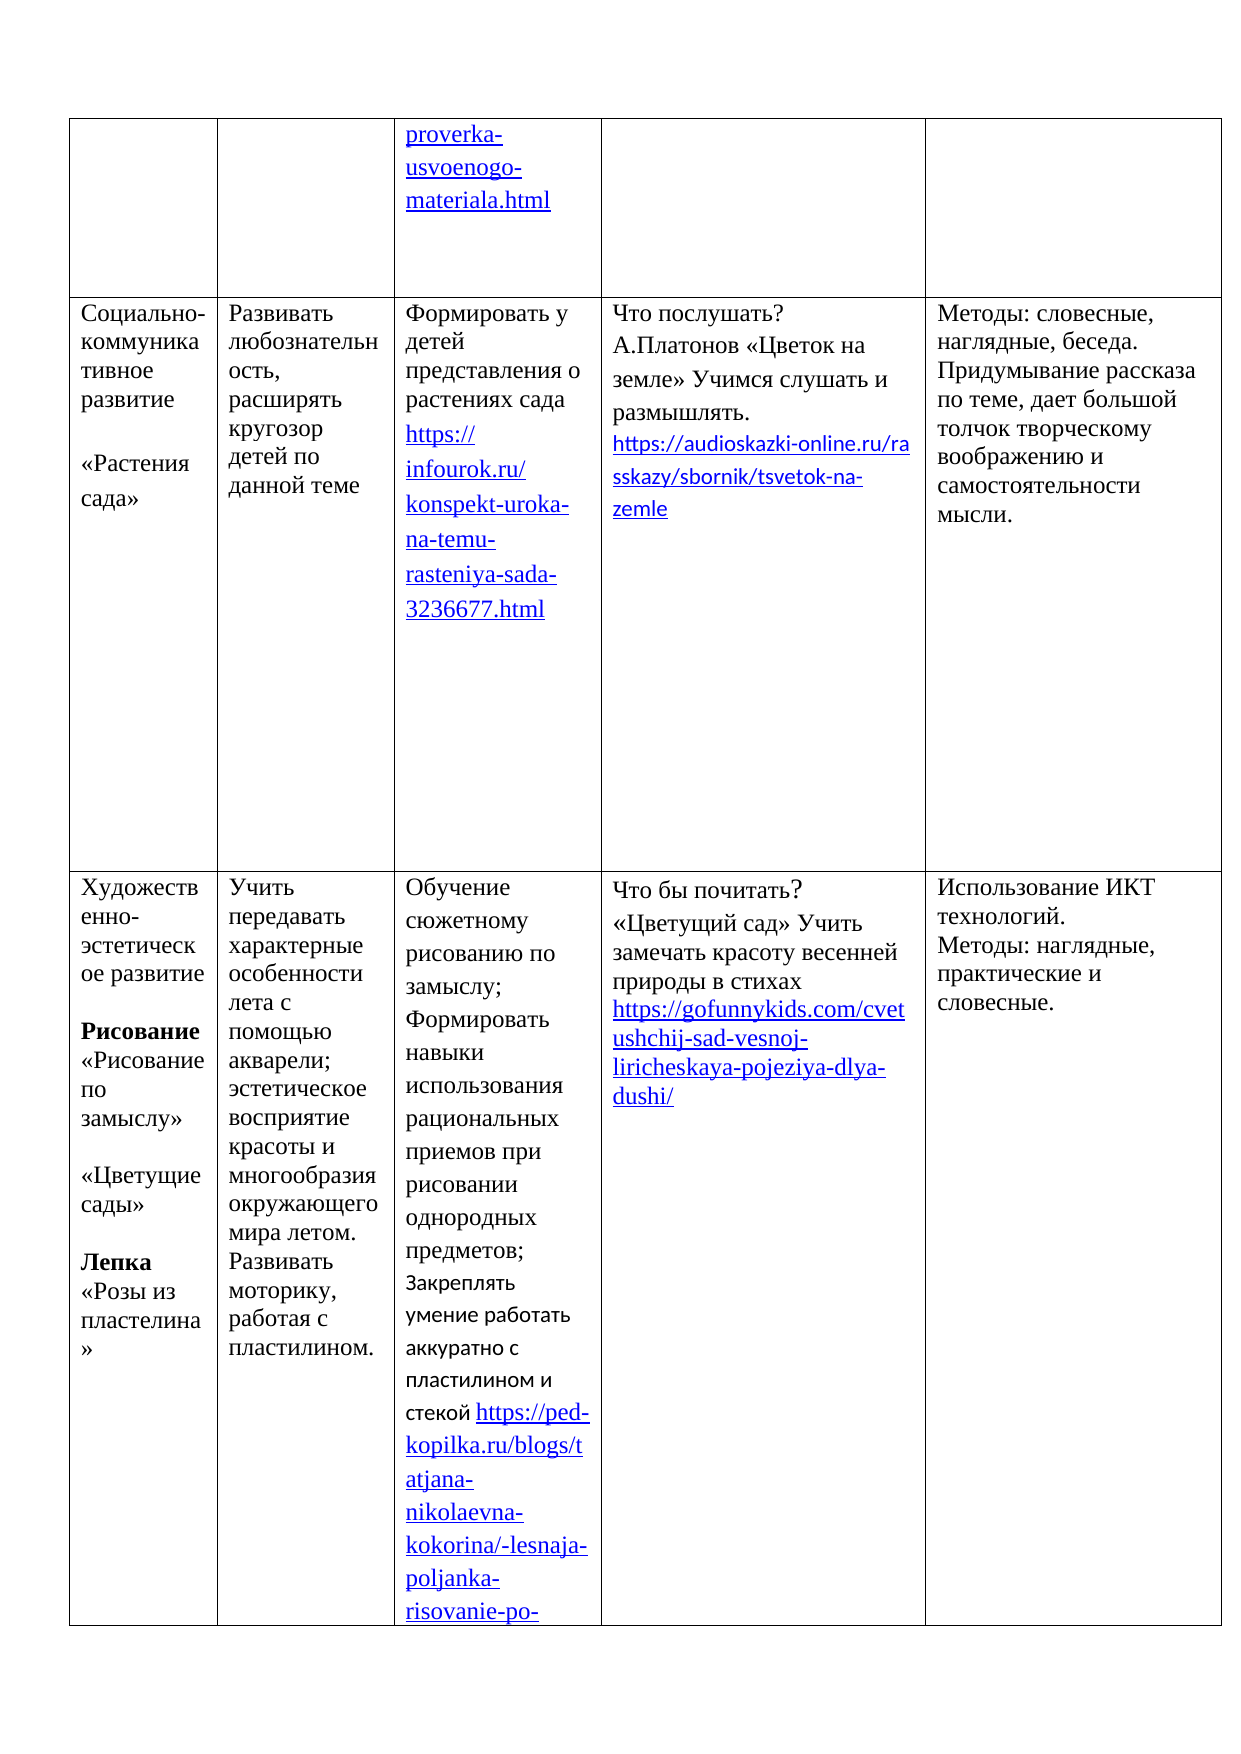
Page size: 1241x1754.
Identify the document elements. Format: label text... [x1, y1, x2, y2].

table_cell Развивать любознательность, расширять кругозор детей по данной теме [218, 298, 394, 871]
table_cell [395, 872, 601, 1624]
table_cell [70, 119, 217, 297]
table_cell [602, 119, 925, 297]
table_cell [218, 872, 394, 1624]
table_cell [70, 872, 217, 1624]
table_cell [602, 872, 925, 1624]
table_cell Формировать у детей представления о растениях сада https://infourok.ru/konspekt-uroka-na-temu-rasteniya-sada-3236677.html [395, 298, 601, 871]
table_cell Методы: словесные, наглядные, беседа. Придумывание рассказа по теме, дает большой толчок творческому воображению и самостоятельности мысли. [926, 298, 1221, 871]
table_cell Что послушать? А.Платонов «Цветок на земле» Учимся слушать и размышлять. https://audioskazki-online.ru/rasskazy/sbornik/tsvetok-na-zemle [602, 298, 925, 871]
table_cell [926, 119, 1221, 297]
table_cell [926, 872, 1221, 1624]
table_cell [218, 119, 394, 297]
table_cell Социально- коммуникативное развитие «Растения сада» [70, 298, 217, 871]
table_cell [395, 119, 601, 297]
